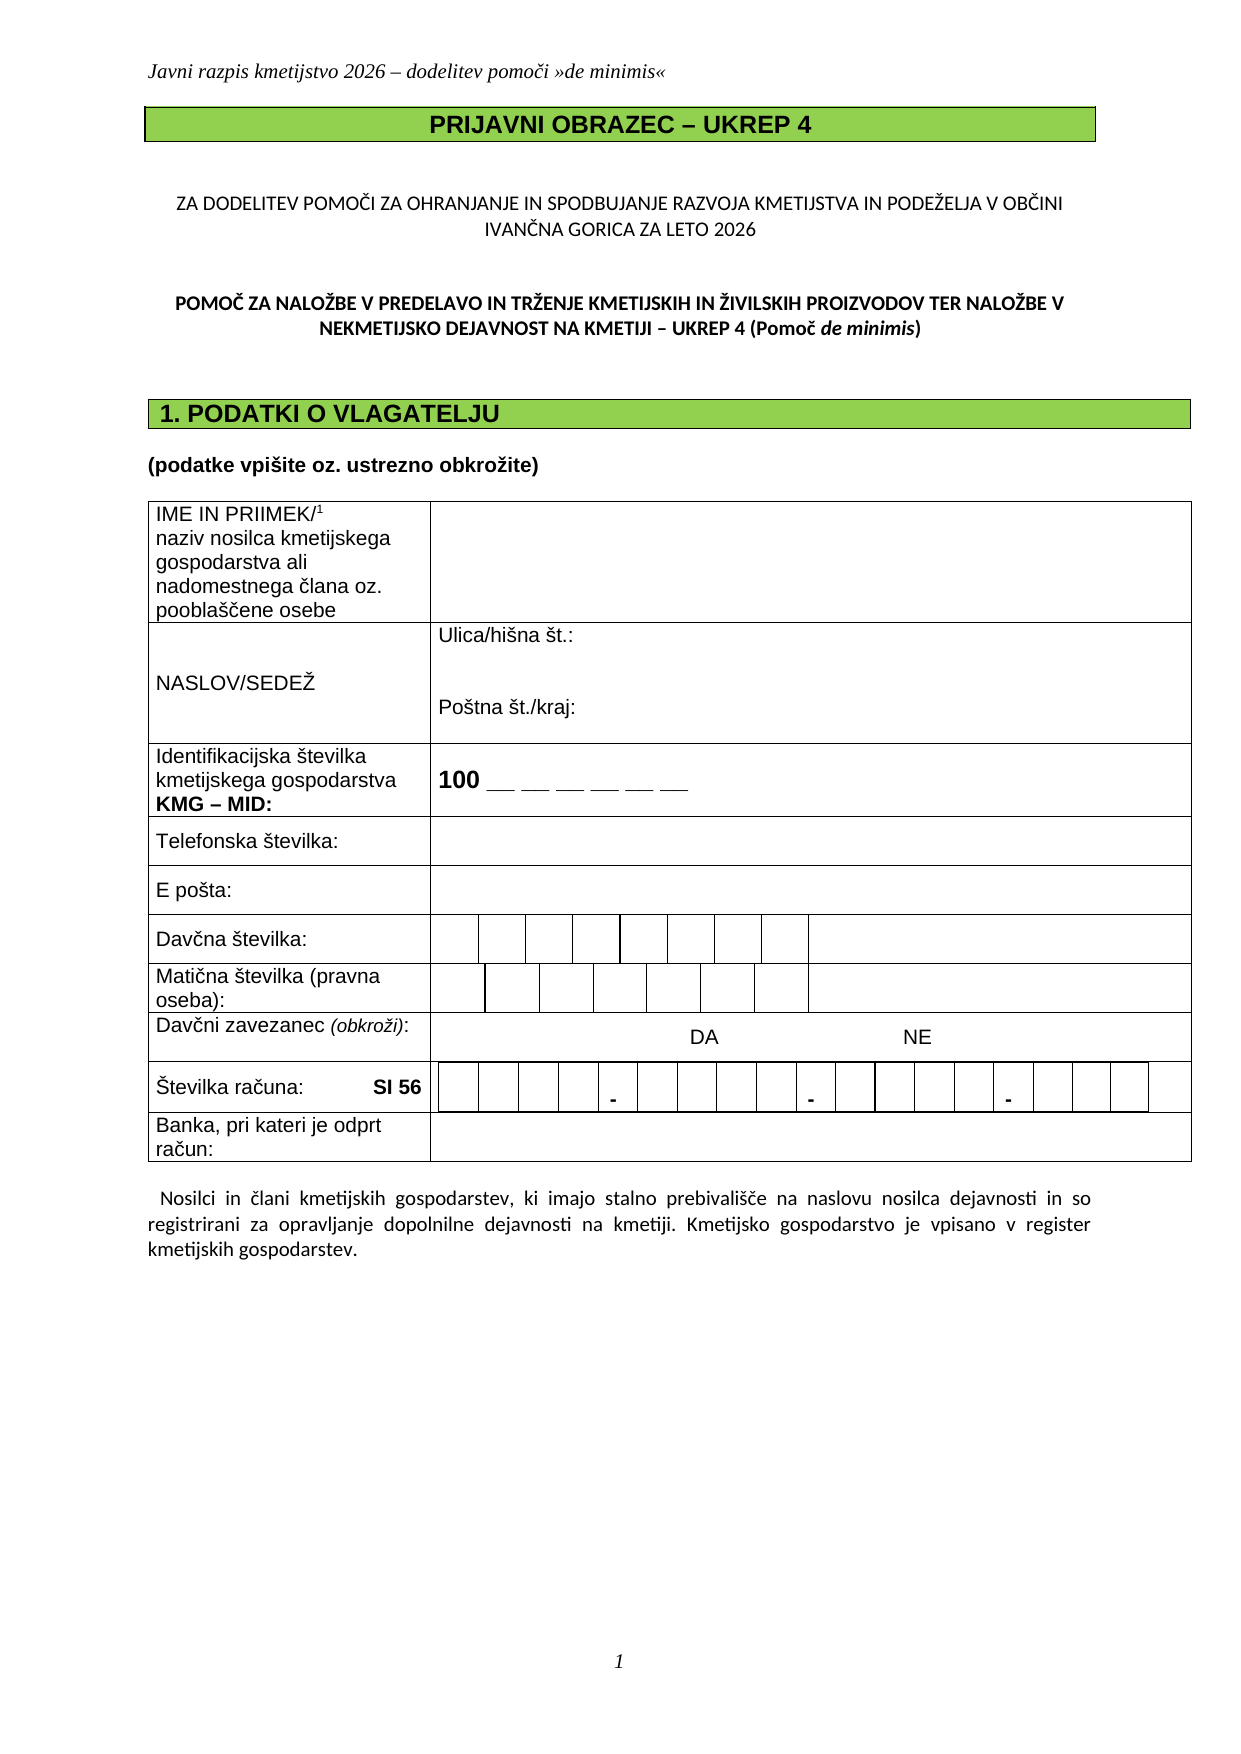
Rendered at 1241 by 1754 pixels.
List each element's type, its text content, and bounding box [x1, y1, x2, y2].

table_cell Matična številka (pravna oseba): [149, 964, 430, 1012]
subtitle (podatke vpišite oz. ustrezno obkrožite) [148, 453, 1092, 477]
table_header 1. PODATKI O VLAGATELJU [149, 400, 1190, 428]
table_cell [647, 964, 700, 1012]
table_cell [1034, 1063, 1072, 1111]
table_cell [701, 964, 754, 1012]
table_cell [715, 915, 761, 963]
table_cell [621, 915, 667, 963]
text PRIJAVNI OBRAZEC – UKREP 4 [146, 108, 1095, 141]
table_header IME IN PRIIMEK/1 naziv nosilca kmetijskega gospodarstva ali nadomestnega člana oz. pooblaščene osebe [149, 502, 430, 622]
table_cell [431, 817, 1191, 865]
table_cell DA NE [431, 1013, 1191, 1061]
table_cell [486, 964, 539, 1012]
table_cell [755, 964, 808, 1012]
table_cell Banka, pri kateri je odprt račun: [149, 1113, 430, 1161]
table_cell Identifikacijska številka kmetijskega gospodarstva KMG – MID: [149, 744, 430, 816]
table_cell [757, 1063, 796, 1111]
table_cell [678, 1063, 716, 1111]
table_header [431, 502, 1191, 622]
table_cell Številka računa: SI 56 [149, 1062, 430, 1112]
table_cell [717, 1063, 756, 1111]
table_cell [809, 964, 1191, 1012]
table_cell [876, 1063, 914, 1111]
table_cell Telefonska številka: [149, 817, 430, 865]
text POMOČ ZA NALOŽBE V PREDELAVO IN TRŽENJE KMETIJSKIH IN ŽIVILSKIH PROIZVODOV TER NALOŽBE V NEKMETIJSKO DEJAVNOST NA KMETIJI – UKREP 4 (Pomoč de minimis) [148, 290, 1092, 341]
table_cell [1111, 1063, 1148, 1111]
table_cell [479, 915, 525, 963]
table_cell [431, 1113, 1191, 1161]
table_cell Davčna številka: [149, 915, 430, 963]
table_cell NASLOV/SEDEŽ [149, 623, 430, 743]
table_cell [915, 1063, 954, 1111]
text Nosilci in člani kmetijskih gospodarstev, ki imajo stalno prebivališče na naslovu nosilca dejavnosti in so registrirani za opravljanje dopolnilne dejavnosti na kmetiji. Kmetijsko gospodarstvo je vpisano v register kmetijskih gospodarstev. [148, 1186, 1092, 1262]
table_cell [668, 915, 714, 963]
table_cell [540, 964, 593, 1012]
table_cell [439, 1063, 478, 1111]
table_cell Davčni zavezanec (obkroži): [149, 1013, 430, 1061]
table_cell [594, 964, 646, 1012]
table_cell [431, 1062, 438, 1112]
table_cell [431, 915, 478, 963]
table_cell [1073, 1063, 1110, 1111]
table_cell [431, 964, 484, 1012]
table_cell [479, 1063, 518, 1111]
table_cell [1149, 1062, 1191, 1112]
table_cell [519, 1063, 558, 1111]
table_cell [431, 866, 1191, 914]
table_cell [762, 915, 808, 963]
table_cell [994, 1063, 1033, 1111]
table_cell [559, 1063, 598, 1111]
table_cell [797, 1063, 835, 1111]
table_cell [836, 1063, 874, 1111]
table_cell Ulica/hišna št.: Poštna št./kraj: [431, 623, 1191, 743]
subtitle ZA DODELITEV POMOČI ZA OHRANJANJE IN SPODBUJANJE RAZVOJA KMETIJSTVA IN PODEŽELJA V OBČINI IVANČNA GORICA ZA LETO 2026 [148, 190, 1092, 241]
table_cell 100 __ __ __ __ __ __ [431, 744, 1191, 816]
table_cell [955, 1063, 993, 1111]
table_cell [573, 915, 619, 963]
table_cell [526, 915, 572, 963]
table_cell E pošta: [149, 866, 430, 914]
table_cell [638, 1063, 677, 1111]
table_cell [809, 915, 1191, 963]
table_cell [599, 1063, 637, 1111]
